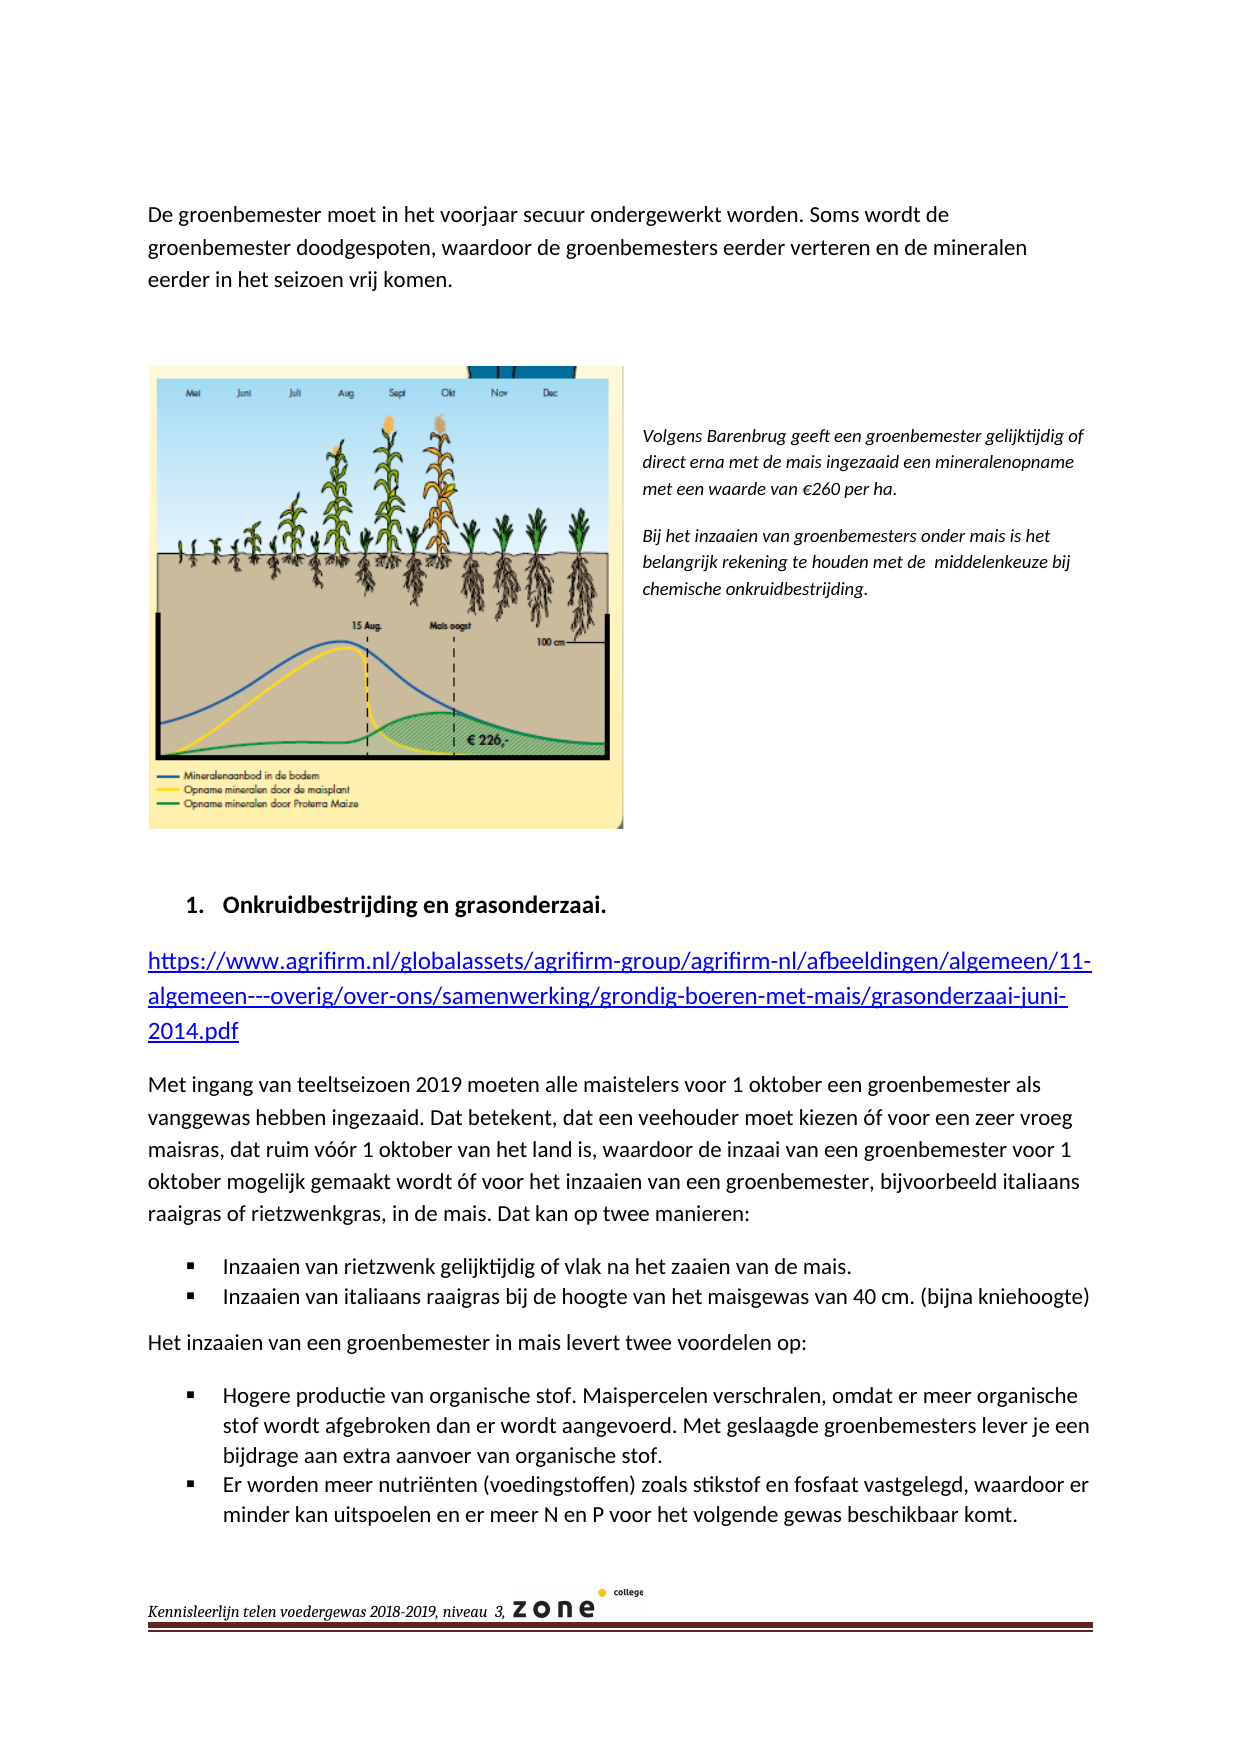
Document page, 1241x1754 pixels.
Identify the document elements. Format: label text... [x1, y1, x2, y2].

list Inzaaien van italiaans raaigras bij de hoogte van het maisgewas van 40 cm. (bijna kniehoogte) [185, 1282, 1093, 1310]
list Onkruidbestrijding en grasonderzaai. [185, 889, 1093, 919]
list Er worden meer nutriënten (voedingstoffen) zoals stikstof en fosfaat vastgelegd, waardoor er minder kan uitspoelen en er meer N en P voor het volgende gewas beschikbaar komt. [185, 1471, 1093, 1528]
text https://www.agrifirm.nl/globalassets/agrifirm-group/agrifirm-nl/afbeeldingen/algemeen/11-algemeen---overig/over-ons/samenwerking/grondig-boeren-met-mais/grasonderzaai-juni-2014.pdf [148, 945, 1093, 1045]
list Inzaaien van rietzwenk gelijktijdig of vlak na het zaaien van de mais. [185, 1252, 1093, 1280]
list Hogere productie van organische stof. Maispercelen verschralen, omdat er meer organische stof wordt afgebroken dan er wordt aangevoerd. Met geslaagde groenbemesters lever je een bijdrage aan extra aanvoer van organische stof. [185, 1381, 1093, 1469]
picture [513, 1589, 644, 1618]
picture [148, 366, 624, 829]
text De groenbemester moet in het voorjaar secuur ondergewerkt worden. Soms wordt de groenbemester doodgespoten, waardoor de groenbemesters eerder verteren en de mineralen eerder in het seizoen vrij komen. [148, 201, 1093, 293]
text Bij het inzaaien van groenbemesters onder mais is het belangrijk rekening te houden met de middelenkeuze bij chemische onkruidbestrijding. [624, 524, 1093, 599]
text Volgens Barenbrug geeft een groenbemester gelijktijdig of direct erna met de mais ingezaaid een mineralenopname met een waarde van €260 per ha. [624, 424, 1093, 500]
text Met ingang van teeltseizoen 2019 moeten alle maistelers voor 1 oktober een groenbemester als vanggewas hebben ingezaaid. Dat betekent, dat een veehouder moet kiezen óf voor een zeer vroeg maisras, dat ruim vóór 1 oktober van het land is, waardoor de inzaai van een groenbemester voor 1 oktober mogelijk gemaakt wordt óf voor het inzaaien van een groenbemester, bijvoorbeeld italiaans raaigras of rietzwenkgras, in de mais. Dat kan op twee manieren: [148, 1071, 1093, 1227]
text Het inzaaien van een groenbemester in mais levert twee voordelen op: [148, 1328, 1093, 1356]
